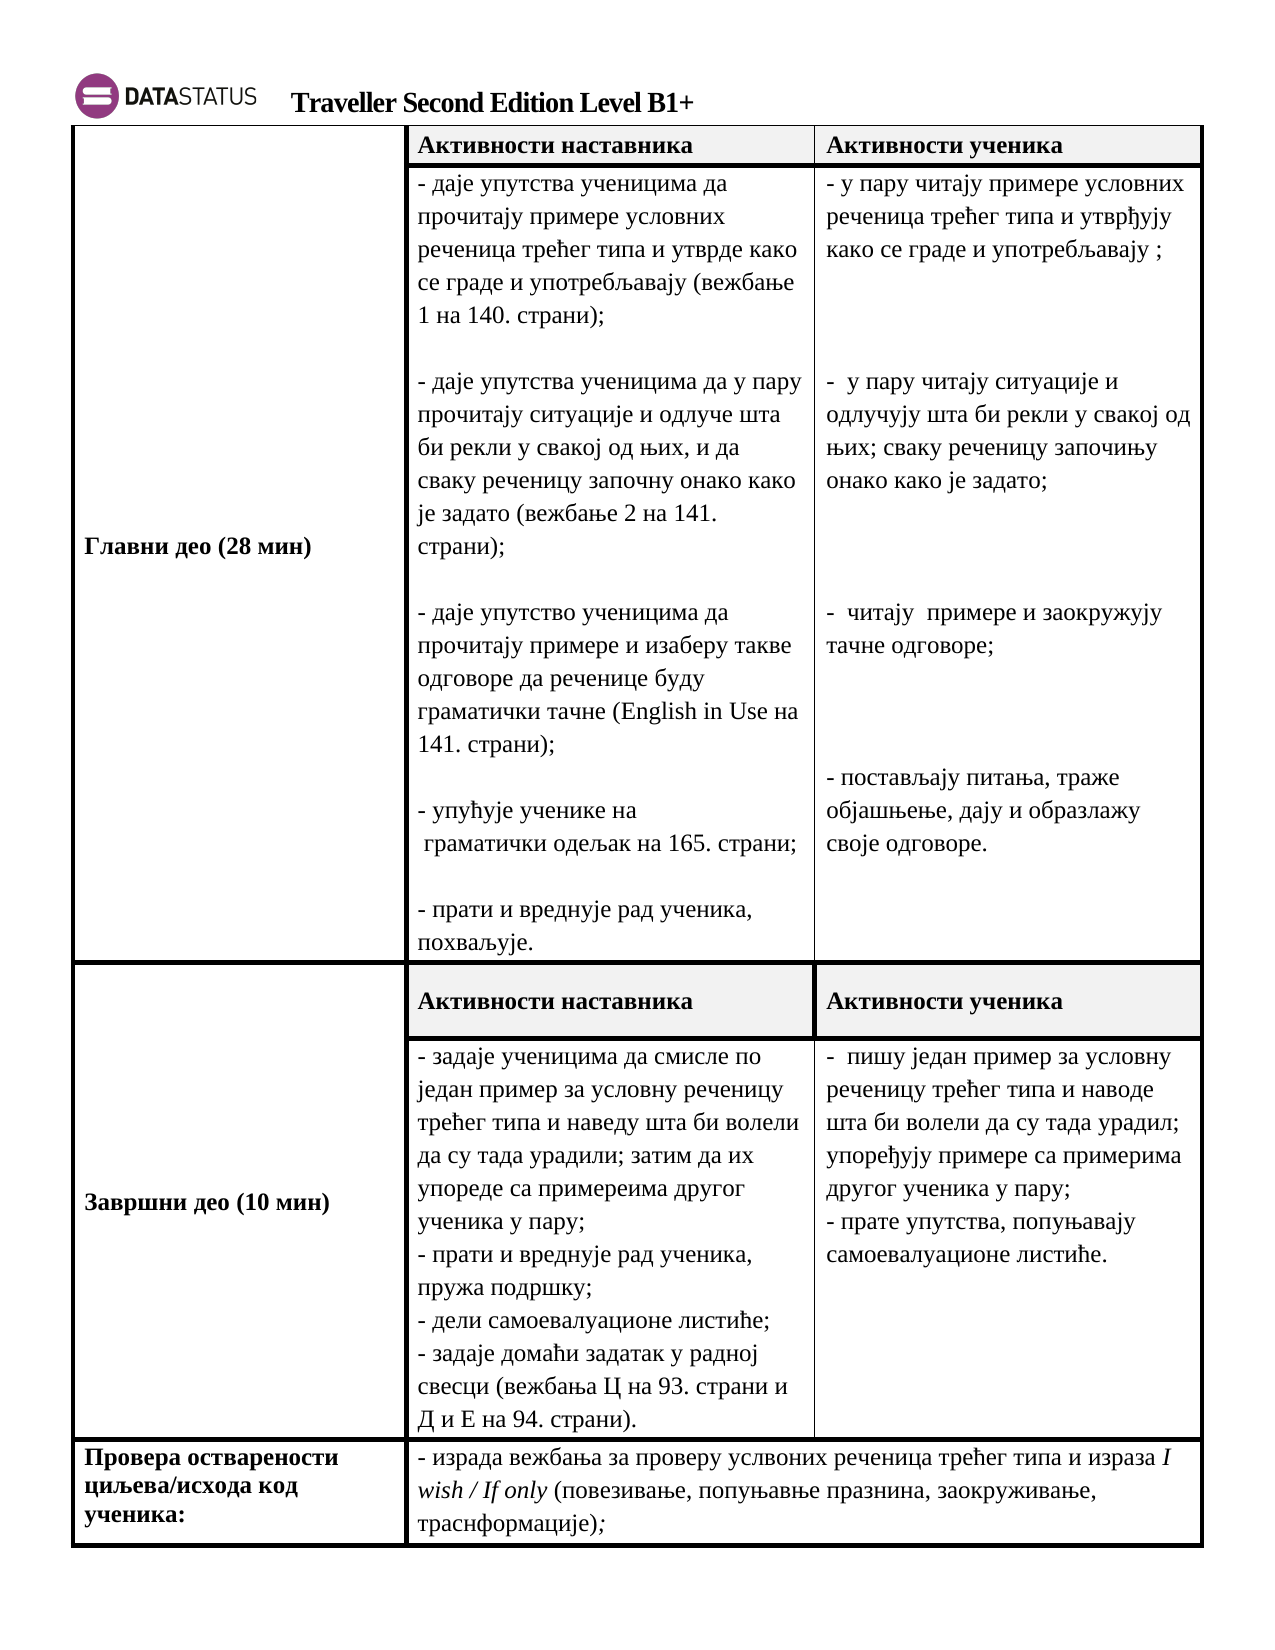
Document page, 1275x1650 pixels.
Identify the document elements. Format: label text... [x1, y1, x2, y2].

table_cell Завршни део (10 мин) [75, 965, 404, 1437]
table_cell Главни део (28 мин) [75, 126, 404, 960]
table_cell - у пару читају примере условних реченица трећег типа и утврђују како се граде и употребљавају ; - у пару читају ситуације и одлучују шта би рекли у свакој од њих; сваку реченицу започињу онако како је задато; - читају примере и заокружују тачне одговоре; - постављају питања, траже објашњење, дају и образлажу своје одговoре. [815, 168, 1200, 960]
table_cell Активности наставника [409, 126, 814, 163]
picture [75, 73, 257, 119]
table_cell Активности ученика [817, 965, 1200, 1036]
table_cell Активности ученика [815, 126, 1200, 163]
table_cell - даје упутства ученицима да прочитају примере условних реченица трећег типа и утврде како се граде и употребљавају (вежбање 1 на 140. страни); - даје упутства ученицима да у пару прочитају ситуације и одлуче шта би рекли у свакој од њих, и да сваку реченицу започну онако како је задато (вежбање 2 на 141. страни); - даје упутство ученицима да прочитају примере и изаберу такве одговоре да реченице буду граматички тачне (English in Use на 141. страни); - упућује ученике на граматички одељак на 165. страни; - прати и вреднује рад ученика, похваљује. [409, 168, 814, 960]
table_cell - пишу један пример за условну реченицу трећег типа и наводе шта би волели да су тада урадил; упоређују примере са примерима другог ученика у пару; - прате упутства, попуњавају самоевалуационе листиће. [815, 1041, 1200, 1437]
table_cell - задаје ученицима да смисле по један пример за условну реченицу трећег типа и наведу шта би волели да су тада урадили; затим да их упореде са примереима другог ученика у пару; - прати и вреднује рад ученика, пружа подршку; - дели самоевалуационе листиће; - задаје домаћи задатак у радној свесци (вежбања Ц на 93. страни и Д и Е на 94. страни). [409, 1041, 814, 1437]
table_cell Активности наставника [409, 965, 812, 1036]
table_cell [409, 1442, 1200, 1543]
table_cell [75, 1442, 404, 1543]
